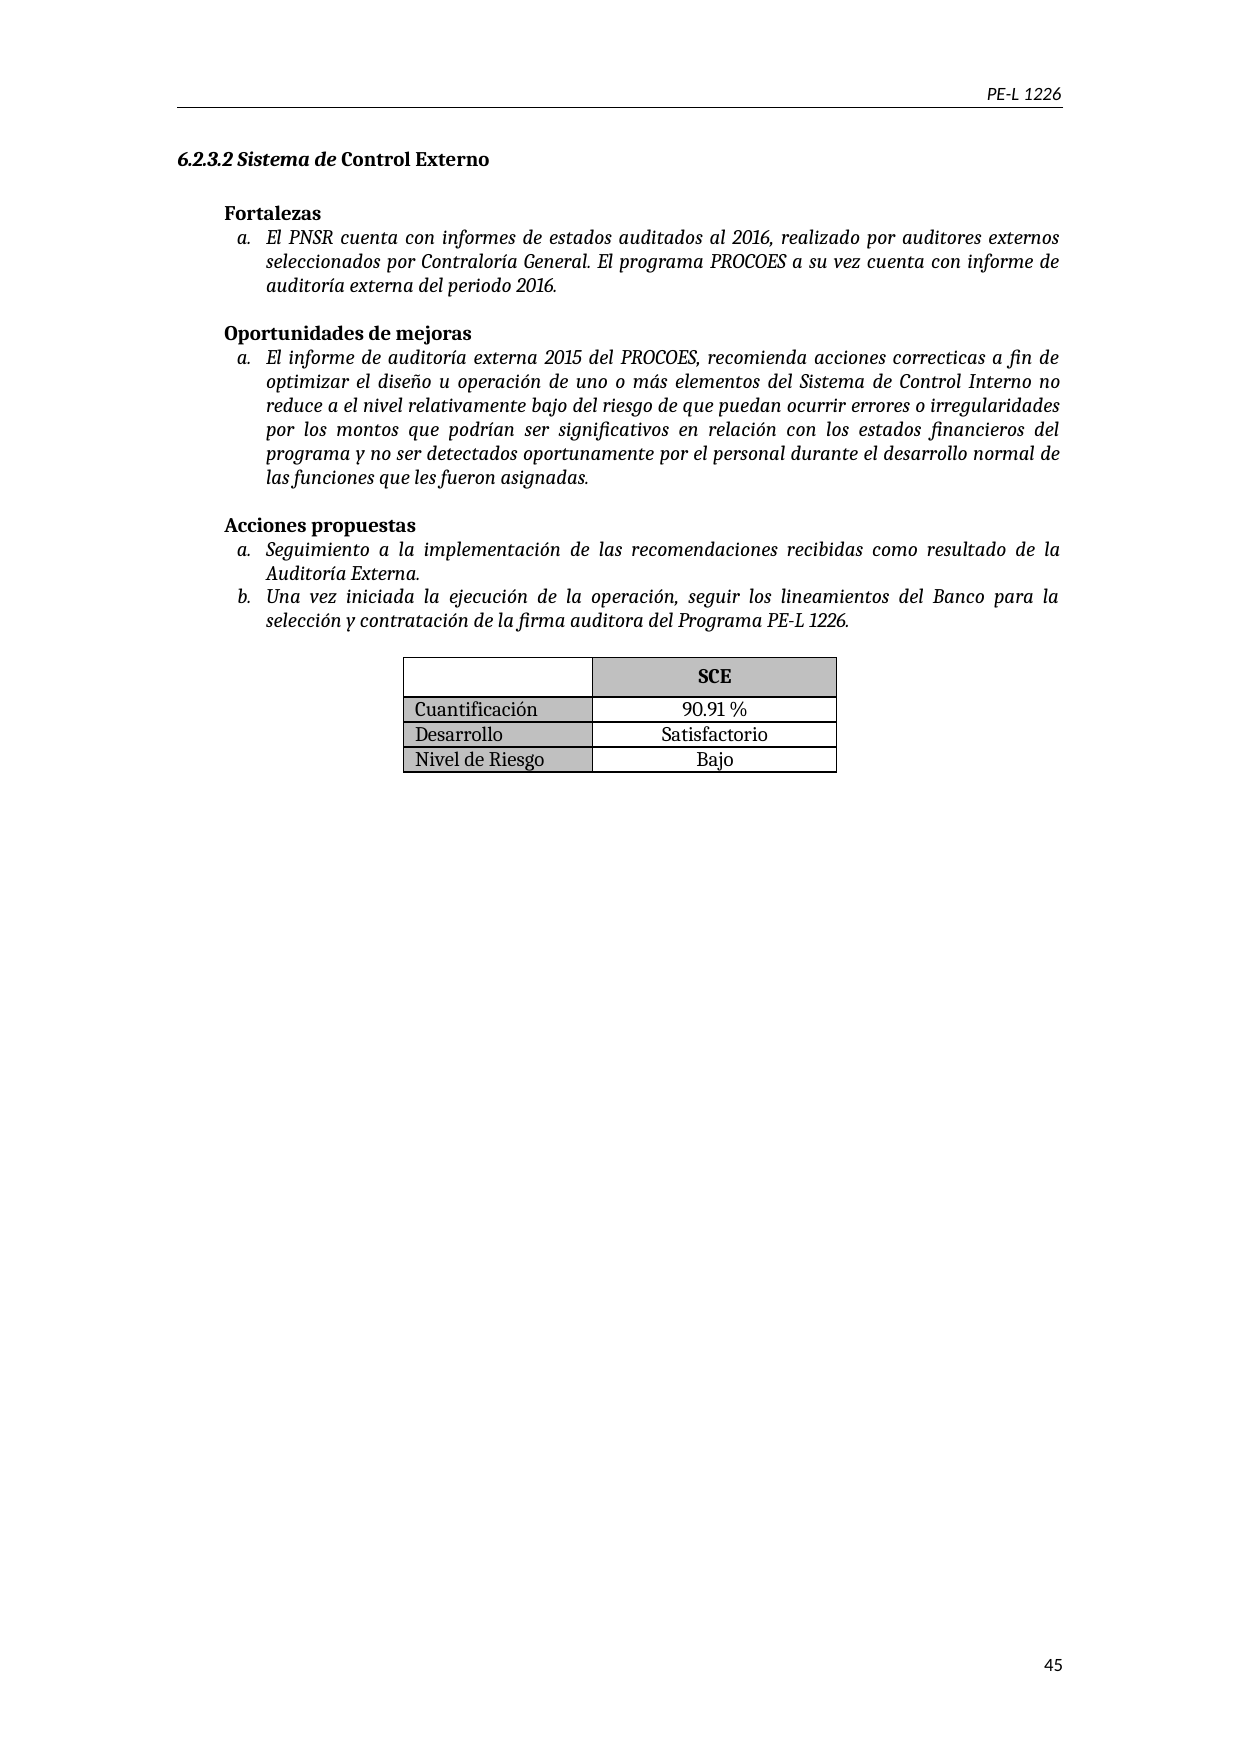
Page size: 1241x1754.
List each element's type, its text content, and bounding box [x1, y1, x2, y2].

table_cell Cuantificación [404, 698, 592, 721]
subtitle Acciones propuestas [224, 513, 1063, 537]
table_cell Desarrollo [404, 723, 592, 746]
subtitle 6.2.3.2 Sistema de Control Externo [177, 148, 1063, 172]
table_cell Bajo [593, 748, 836, 771]
subtitle Fortalezas [224, 202, 1063, 226]
list El PNSR cuenta con informes de estados auditados al 2016, realizado por auditores externos seleccionados por Contraloría General. El programa PROCOES a su vez cuenta con informe de auditoría externa del periodo 2016. [251, 226, 1063, 298]
list Seguimiento a la implementación de las recomendaciones recibidas como resultado de la Auditoría Externa. [251, 537, 1063, 585]
table_cell 90.91 % [593, 698, 836, 721]
list Una vez iniciada la ejecución de la operación, seguir los lineamientos del Banco para la selección y contratación de la firma auditora del Programa PE-L 1226. [251, 585, 1063, 633]
table_header SCE [593, 658, 836, 696]
table_header [404, 658, 592, 696]
table_cell Nivel de Riesgo [404, 748, 592, 771]
table_cell Satisfactorio [593, 723, 836, 746]
list El informe de auditoría externa 2015 del PROCOES, recomienda acciones correcticas a fin de optimizar el diseño u operación de uno o más elementos del Sistema de Control Interno no reduce a el nivel relativamente bajo del riesgo de que puedan ocurrir errores o irregularidades por los montos que podrían ser significativos en relación con los estados financieros del programa y no ser detectados oportunamente por el personal durante el desarrollo normal de las funciones que les fueron asignadas. [251, 346, 1063, 489]
subtitle Oportunidades de mejoras [224, 322, 1063, 346]
